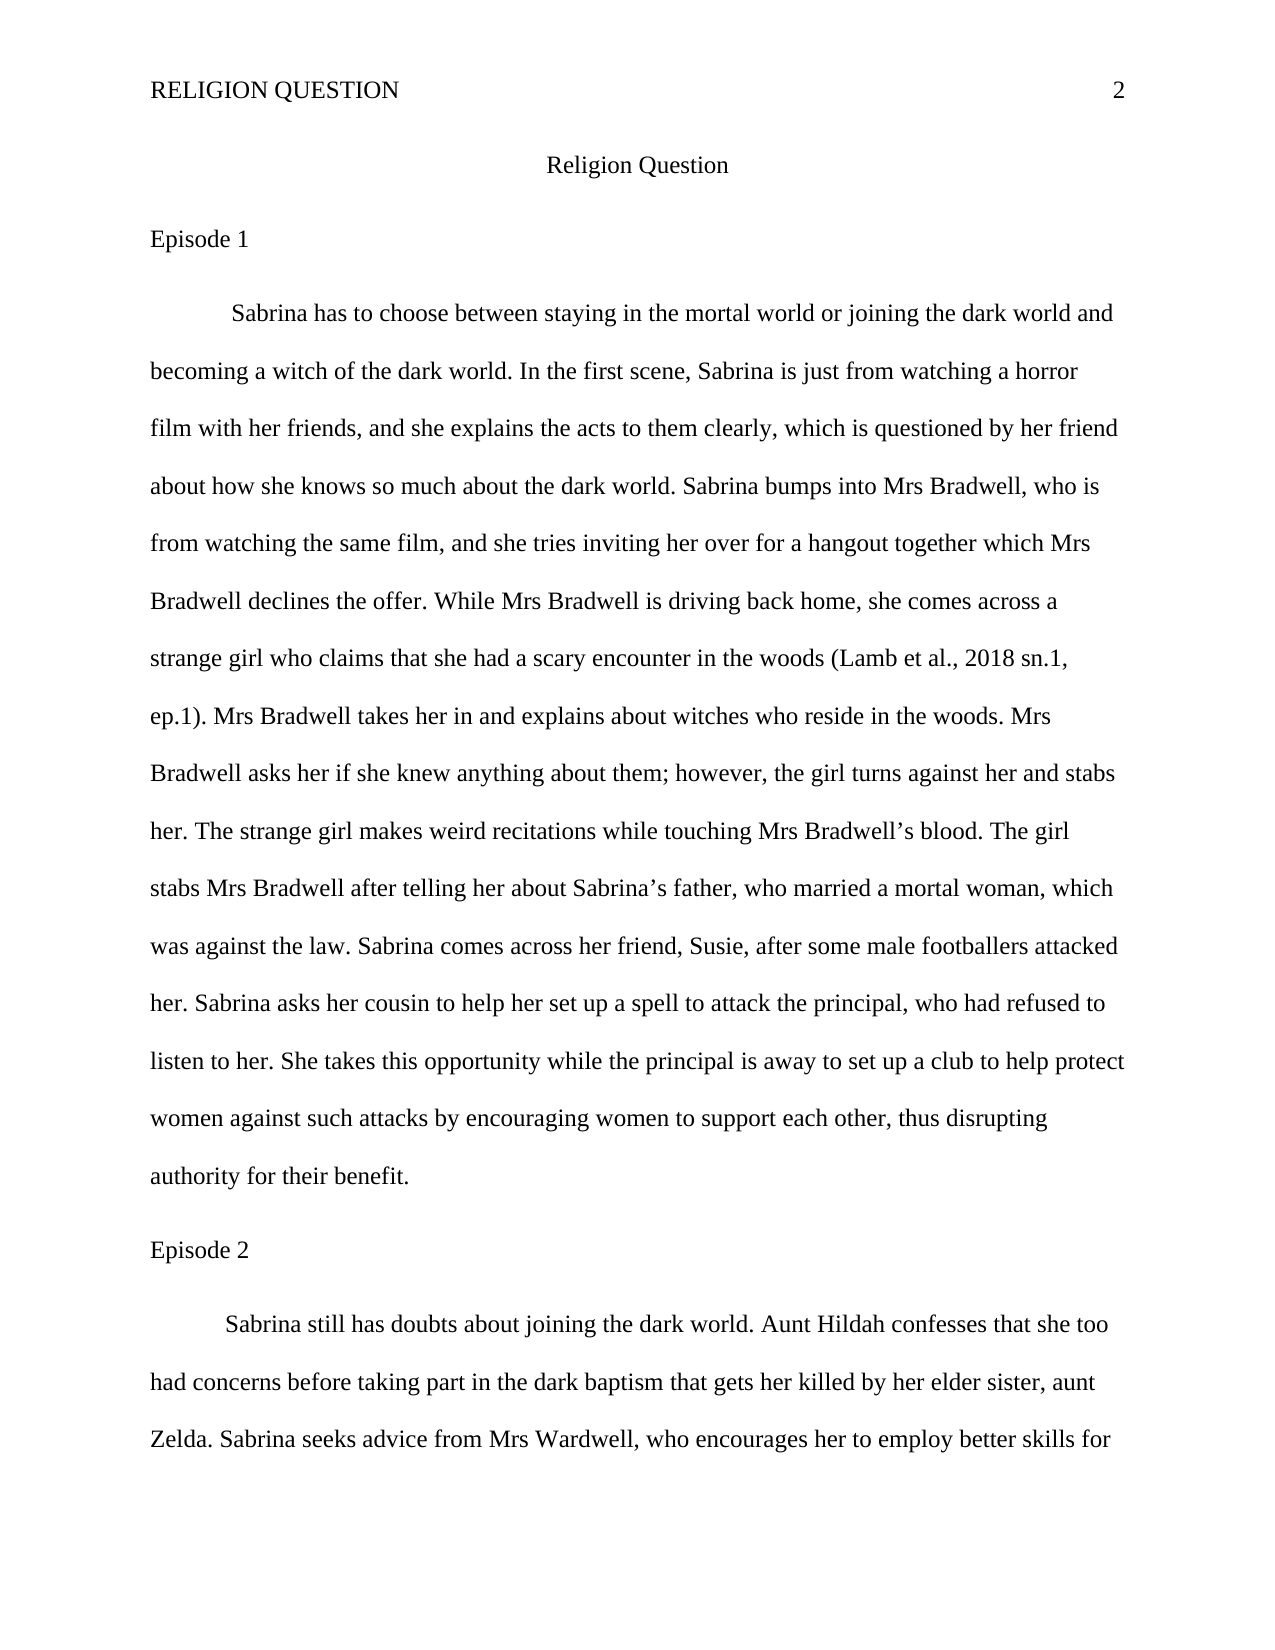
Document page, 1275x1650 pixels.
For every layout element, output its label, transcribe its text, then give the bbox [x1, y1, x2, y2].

text Religion Question [150, 150, 1125, 179]
text Episode 2 [150, 1235, 1125, 1264]
text Episode 1 [150, 224, 1125, 253]
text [150, 1309, 1125, 1453]
text Sabrina has to choose between staying in the mortal world or joining the dark world and becoming a witch of the dark world. In the first scene, Sabrina is just from watching a horror film with her friends, and she explains the acts to them clearly, which is questioned by her friend about how she knows so much about the dark world. Sabrina bumps into Mrs Bradwell, who is from watching the same film, and she tries inviting her over for a hangout together which Mrs Bradwell declines the offer. While Mrs Bradwell is driving back home, she comes across a strange girl who claims that she had a scary encounter in the woods (Lamb et al., 2018 sn.1, ep.1). Mrs Bradwell takes her in and explains about witches who reside in the woods. Mrs Bradwell asks her if she knew anything about them; however, the girl turns against her and stabs her. The strange girl makes weird recitations while touching Mrs Bradwell’s blood. The girl stabs Mrs Bradwell after telling her about Sabrina’s father, who married a mortal woman, which was against the law. Sabrina comes across her friend, Susie, after some male footballers attacked her. Sabrina asks her cousin to help her set up a spell to attack the principal, who had refused to listen to her. She takes this opportunity while the principal is away to set up a club to help protect women against such attacks by encouraging women to support each other, thus disrupting authority for their benefit. [150, 298, 1125, 1189]
